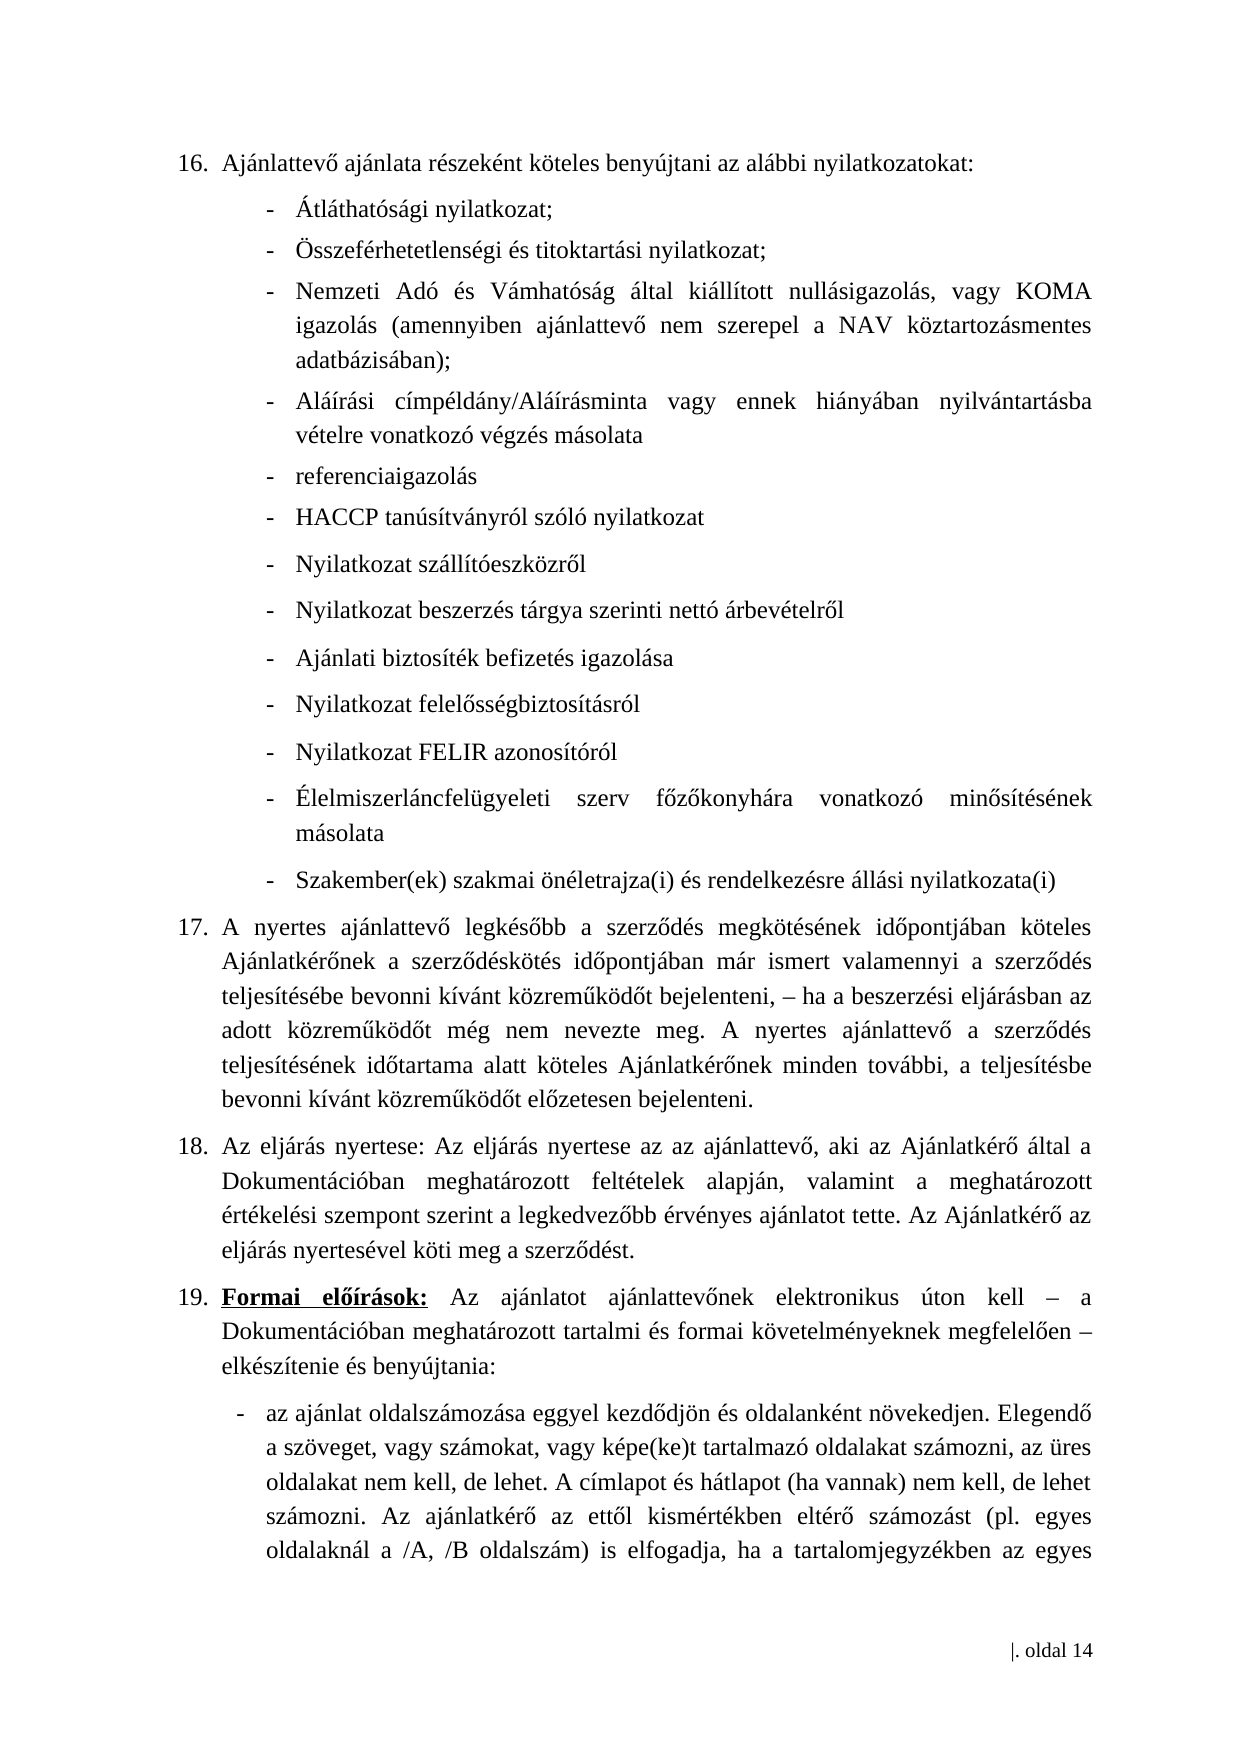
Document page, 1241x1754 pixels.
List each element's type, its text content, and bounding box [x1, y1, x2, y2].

list Az eljárás nyertese: Az eljárás nyertese az az ajánlattevő, aki az Ajánlatkérő által a Dokumentációban meghatározott feltételek alapján, valamint a meghatározott értékelési szempont szerint a legkedvezőbb érvényes ajánlatot tette. Az Ajánlatkérő az eljárás nyertesével köti meg a szerződést. [177, 1131, 1093, 1263]
list Átláthatósági nyilatkozat; [266, 194, 1093, 223]
list Összeférhetetlenségi és titoktartási nyilatkozat; [266, 235, 1093, 264]
list Nyilatkozat felelősségbiztosításról [266, 689, 1093, 718]
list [236, 1398, 1093, 1564]
list Nemzeti Adó és Vámhatóság által kiállított nullásigazolás, vagy KOMA igazolás (amennyiben ajánlattevő nem szerepel a NAV köztartozásmentes adatbázisában); [266, 276, 1093, 374]
list Formai előírások: Az ajánlatot ajánlattevőnek elektronikus úton kell – a Dokumentációban meghatározott tartalmi és formai követelményeknek megfelelően – elkészítenie és benyújtania: [177, 1282, 1093, 1379]
list referenciaigazolás [266, 461, 1093, 490]
list HACCP tanúsítványról szóló nyilatkozat [266, 502, 1093, 530]
list Ajánlattevő ajánlata részeként köteles benyújtani az alábbi nyilatkozatokat: [177, 148, 1093, 176]
list Nyilatkozat szállítóeszközről [266, 549, 1093, 577]
list Nyilatkozat beszerzés tárgya szerinti nettó árbevételről [266, 596, 1093, 624]
list Szakember(ek) szakmai önéletrajza(i) és rendelkezésre állási nyilatkozata(i) [266, 865, 1093, 894]
list Ajánlati biztosíték befizetés igazolása [266, 643, 1093, 671]
list Aláírási címpéldány/Aláírásminta vagy ennek hiányában nyilvántartásba vételre vonatkozó végzés másolata [266, 386, 1093, 449]
list Élelmiszerláncfelügyeleti szerv főzőkonyhára vonatkozó minősítésének másolata [266, 783, 1093, 847]
list A nyertes ajánlattevő legkésőbb a szerződés megkötésének időpontjában köteles Ajánlatkérőnek a szerződéskötés időpontjában már ismert valamennyi a szerződés teljesítésébe bevonni kívánt közreműködőt bejelenteni, – ha a beszerzési eljárásban az adott közreműködőt még nem nevezte meg. A nyertes ajánlattevő a szerződés teljesítésének időtartama alatt köteles Ajánlatkérőnek minden további, a teljesítésbe bevonni kívánt közreműködőt előzetesen bejelenteni. [177, 912, 1093, 1113]
list Nyilatkozat FELIR azonosítóról [266, 737, 1093, 765]
